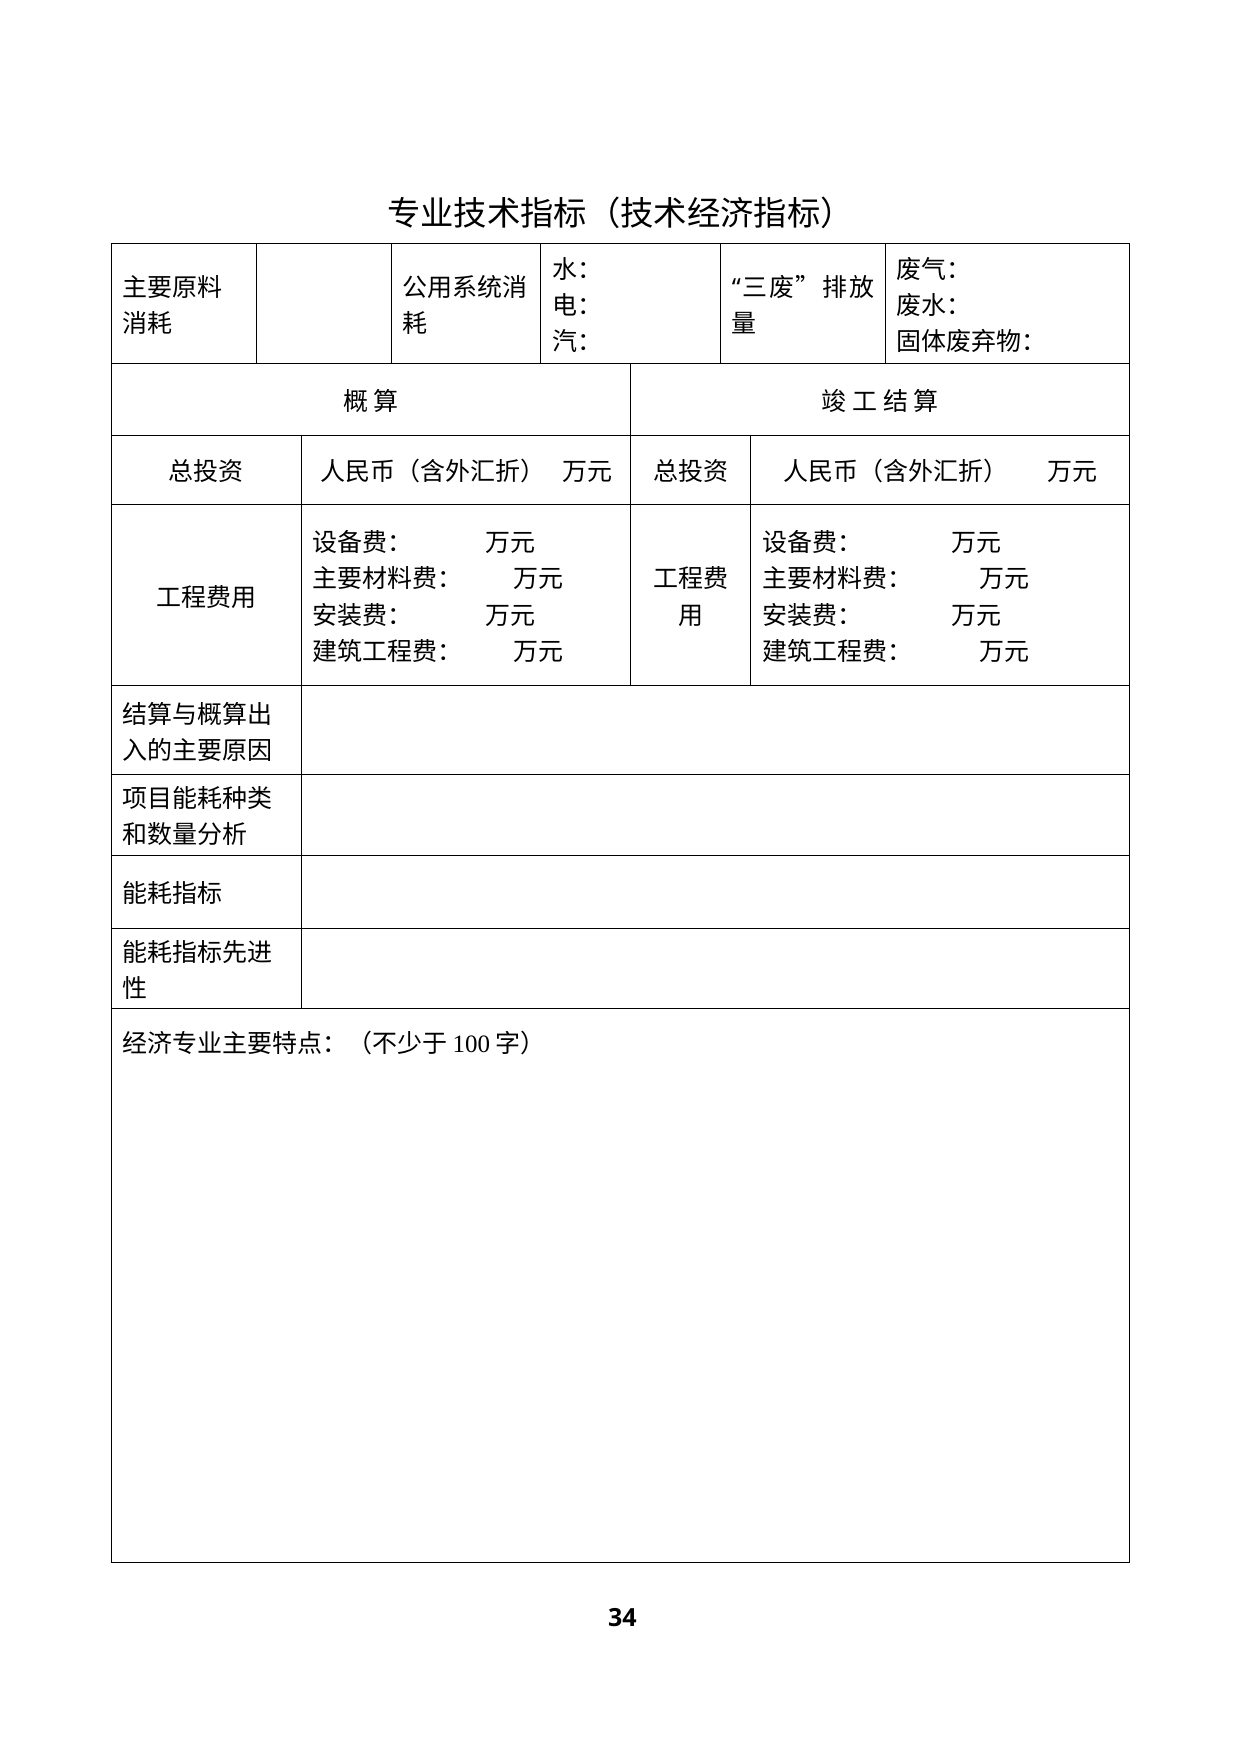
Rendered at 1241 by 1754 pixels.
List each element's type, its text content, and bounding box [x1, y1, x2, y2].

table_cell 工程费用 [631, 505, 750, 685]
table_cell [302, 686, 1129, 774]
table_cell 经济专业主要特点：（不少于100字） [112, 1009, 1129, 1562]
table_cell 人民币（含外汇折） 万元 [302, 436, 630, 504]
table_header 水： 电： 汽： [541, 244, 720, 363]
table_cell 设备费： 万元 主要材料费： 万元 安装费： 万元 建筑工程费： 万元 [751, 505, 1129, 685]
table_header 公用系统消耗 [392, 244, 540, 363]
table_cell 能耗指标 [112, 856, 301, 928]
table_header 废气： 废水： 固体废弃物： [886, 244, 1129, 363]
table_cell [302, 856, 1129, 928]
text 专业技术指标（技术经济指标） [165, 178, 1075, 243]
table_header 主要原料消耗 [112, 244, 256, 363]
table_header “三废”排放量 [721, 244, 885, 363]
table_cell 设备费： 万元 主要材料费： 万元 安装费： 万元 建筑工程费： 万元 [302, 505, 630, 685]
table_cell 概 算 [112, 364, 630, 434]
table_cell [302, 775, 1129, 855]
table_cell 工程费用 [112, 505, 301, 685]
table_cell 结算与概算出入的主要原因 [112, 686, 301, 774]
table_cell 项目能耗种类和数量分析 [112, 775, 301, 855]
table_cell 人民币（含外汇折） 万元 [751, 436, 1129, 504]
table_cell 总投资 [631, 436, 750, 504]
table_header [257, 244, 391, 363]
table_cell 能耗指标先进性 [112, 929, 301, 1008]
table_cell 竣 工 结 算 [631, 364, 1129, 434]
table_cell 总投资 [112, 436, 301, 504]
table_cell [302, 929, 1129, 1008]
